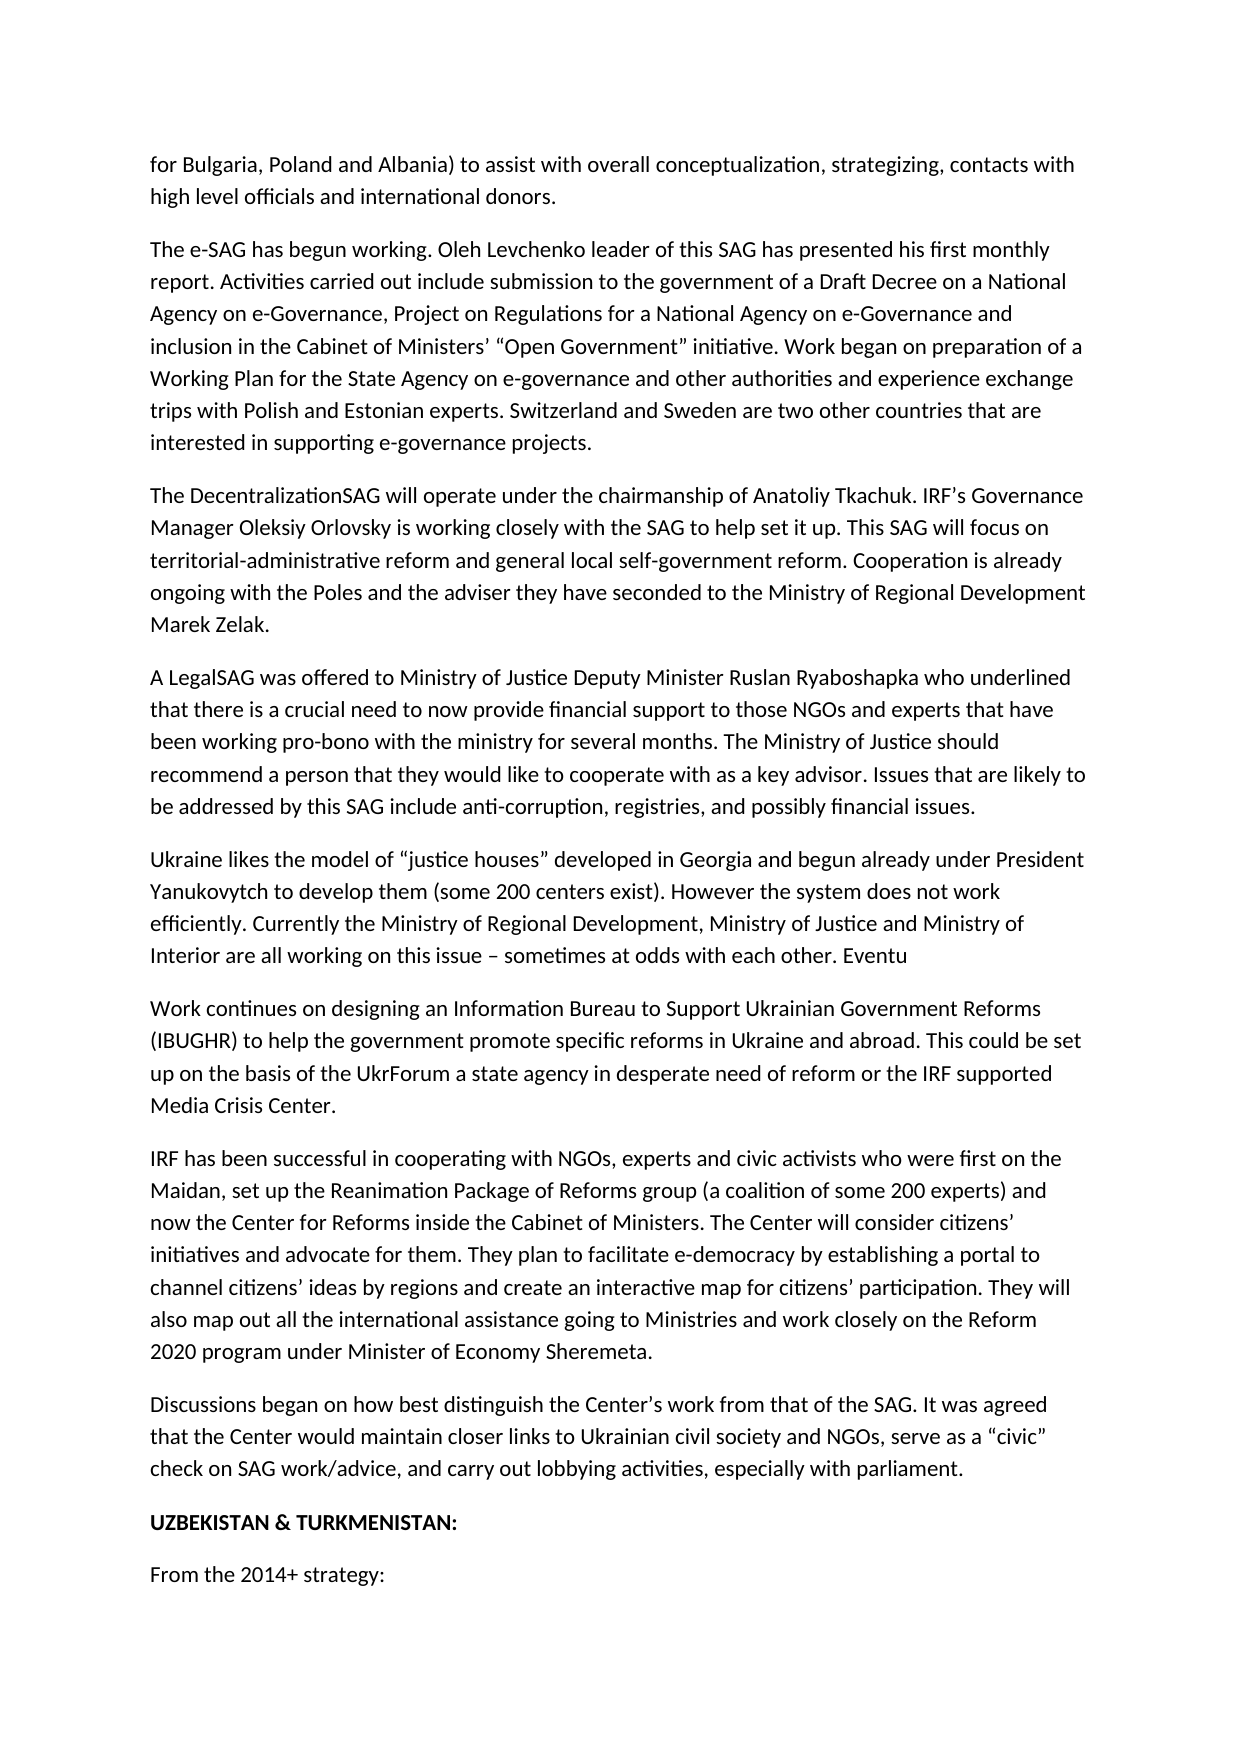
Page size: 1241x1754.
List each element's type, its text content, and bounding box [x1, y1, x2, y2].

text UZBEKISTAN & TURKMENISTAN: [150, 1508, 1090, 1536]
text A LegalSAG was offered to Ministry of Justice Deputy Minister Ruslan Ryaboshapka who underlined that there is a crucial need to now provide financial support to those NGOs and experts that have been working pro-bono with the ministry for several months. The Ministry of Justice should recommend a person that they would like to cooperate with as a key advisor. Issues that are likely to be addressed by this SAG include anti-corruption, registries, and possibly financial issues. [150, 663, 1090, 820]
text Discussions began on how best distinguish the Center’s work from that of the SAG. It was agreed that the Center would maintain closer links to Ukrainian civil society and NGOs, serve as a “civic” check on SAG work/advice, and carry out lobbying activities, especially with parliament. [150, 1390, 1090, 1483]
text The DecentralizationSAG will operate under the chairmanship of Anatoliy Tkachuk. IRF’s Governance Manager Oleksiy Orlovsky is working closely with the SAG to help set it up. This SAG will focus on territorial-administrative reform and general local self-government reform. Cooperation is already ongoing with the Poles and the adviser they have seconded to the Ministry of Regional Development Marek Zelak. [150, 481, 1090, 638]
text Work continues on designing an Information Bureau to Support Ukrainian Government Reforms (IBUGHR) to help the government promote specific reforms in Ukraine and abroad. This could be set up on the basis of the UkrForum a state agency in desperate need of reform or the IRF supported Media Crisis Center. [150, 994, 1090, 1119]
text Ukraine likes the model of “justice houses” developed in Georgia and begun already under President Yanukovytch to develop them (some 200 centers exist). However the system does not work efficiently. Currently the Ministry of Regional Development, Ministry of Justice and Ministry of Interior are all working on this issue – sometimes at odds with each other. Eventu [150, 845, 1090, 969]
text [150, 150, 1090, 210]
text The e-SAG has begun working. Oleh Levchenko leader of this SAG has presented his first monthly report. Activities carried out include submission to the government of a Draft Decree on a National Agency on e-Governance, Project on Regulations for a National Agency on e-Governance and inclusion in the Cabinet of Ministers’ “Open Government” initiative. Work began on preparation of a Working Plan for the State Agency on e-governance and other authorities and experience exchange trips with Polish and Estonian experts. Switzerland and Sweden are two other countries that are interested in supporting e-governance projects. [150, 235, 1090, 456]
text From the 2014+ strategy: [150, 1561, 1090, 1589]
text IRF has been successful in cooperating with NGOs, experts and civic activists who were first on the Maidan, set up the Reanimation Package of Reforms group (a coalition of some 200 experts) and now the Center for Reforms inside the Cabinet of Ministers. The Center will consider citizens’ initiatives and advocate for them. They plan to facilitate e-democracy by establishing a portal to channel citizens’ ideas by regions and create an interactive map for citizens’ participation. They will also map out all the international assistance going to Ministries and work closely on the Reform 2020 program under Minister of Economy Sheremeta. [150, 1144, 1090, 1365]
